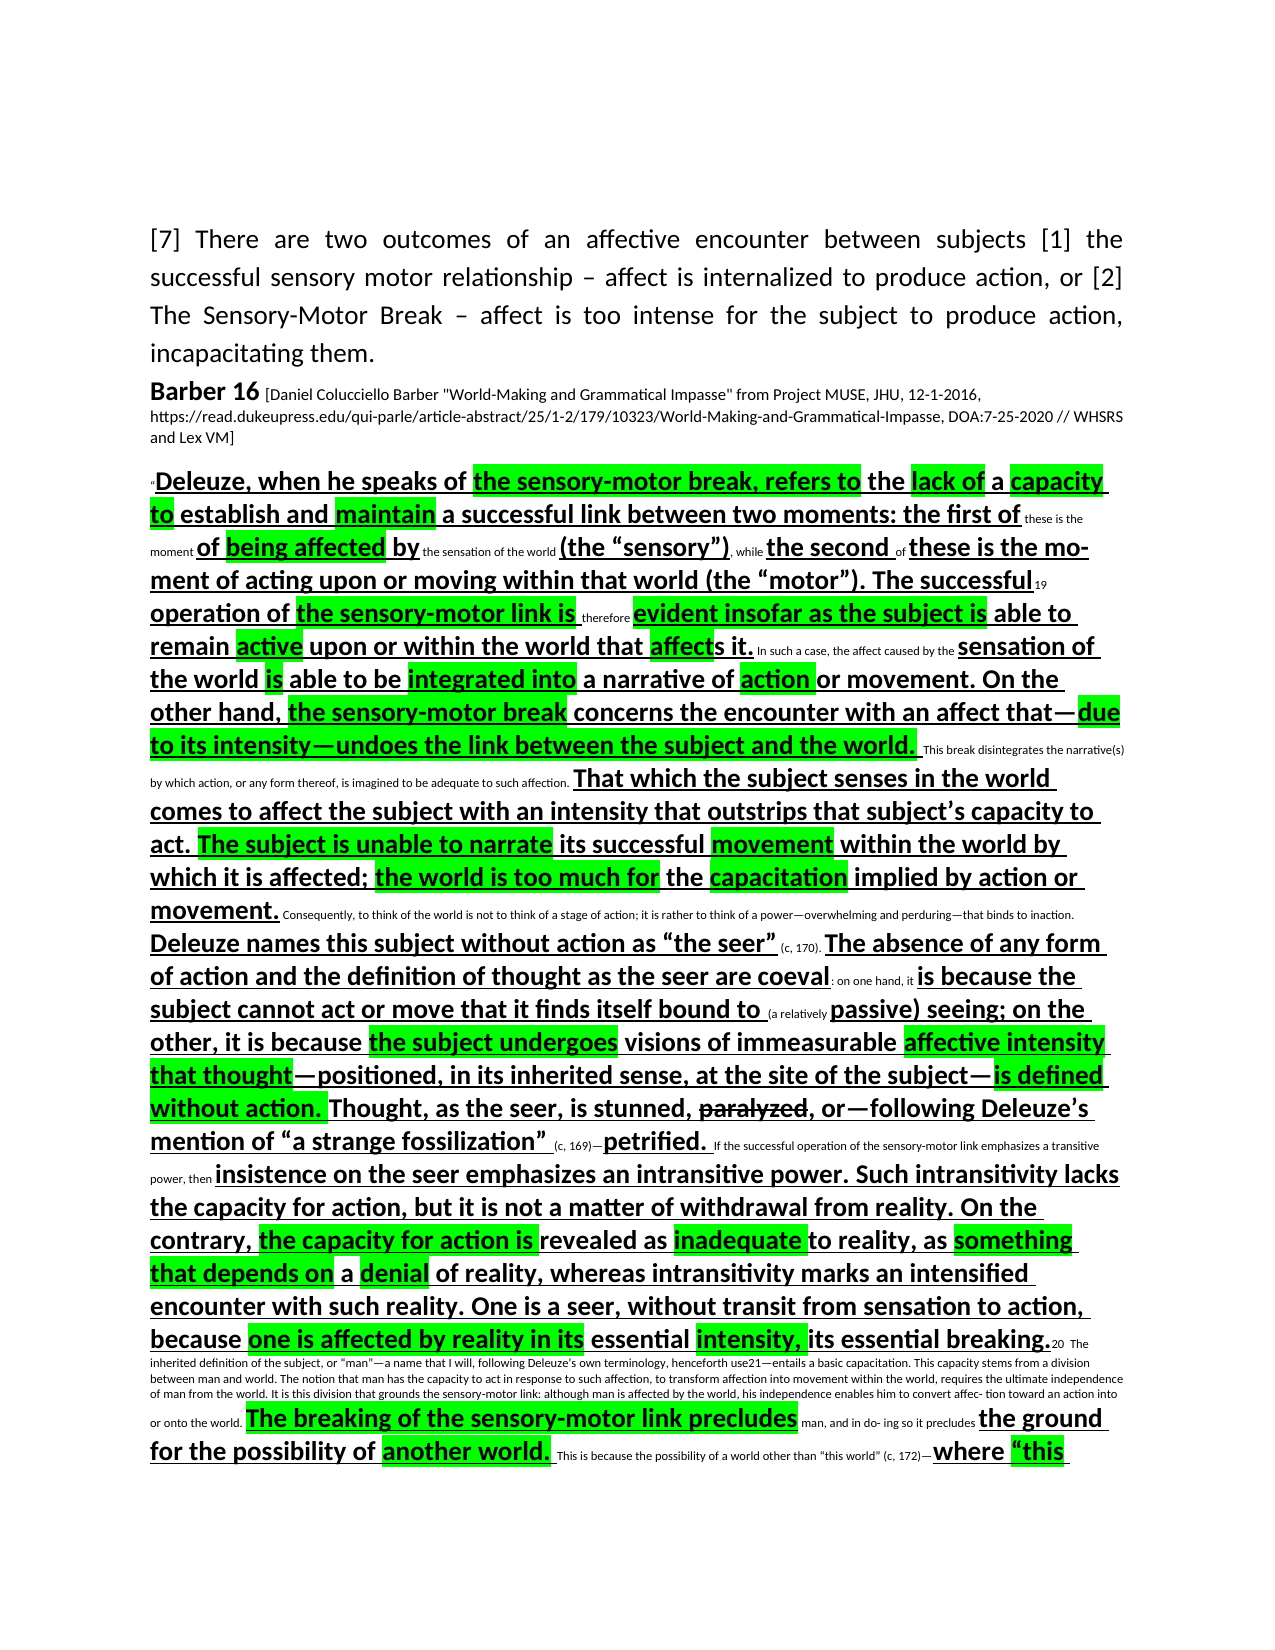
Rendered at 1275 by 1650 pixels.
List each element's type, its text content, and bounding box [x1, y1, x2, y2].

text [150, 464, 1125, 1467]
subtitle [7] There are two outcomes of an affective encounter between subjects [1] the successful sensory motor relationship – affect is internalized to produce action, or [2] The Sensory-Motor Break – affect is too intense for the subject to produce action, incapacitating them. [150, 222, 1125, 369]
text Barber 16 [Daniel Colucciello Barber "World-Making and Grammatical Impasse" from Project MUSE, JHU, 12-1-2016, https://read.dukeupress.edu/qui-parle/article-abstract/25/1-2/179/10323/World-Making-and-Grammatical-Impasse, DOA:7-25-2020 // WHSRS and Lex VM] [150, 374, 1125, 447]
